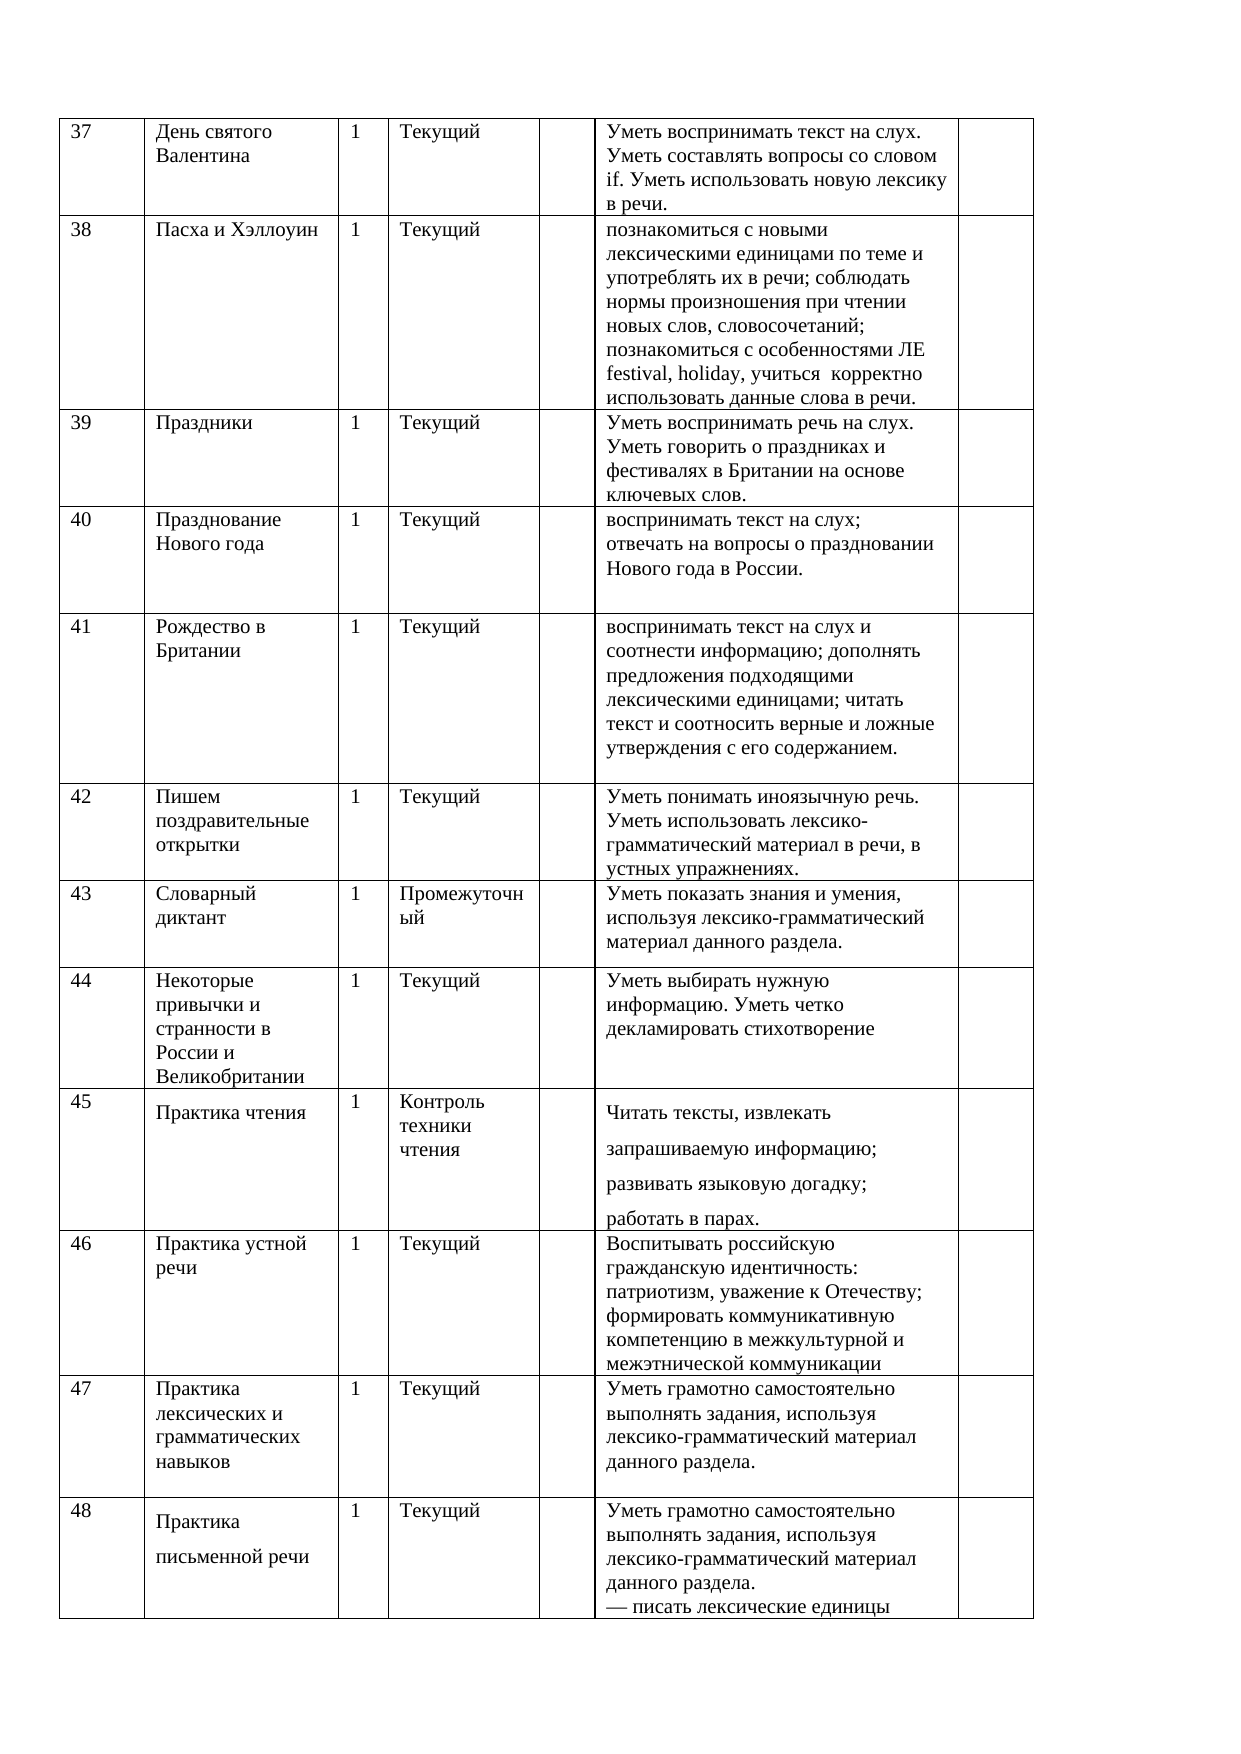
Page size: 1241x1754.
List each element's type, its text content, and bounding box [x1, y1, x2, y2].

table_cell 40 [60, 507, 144, 613]
table_cell 1 [339, 1376, 388, 1497]
table_cell Промежуточный [389, 881, 539, 967]
table_cell [959, 784, 1033, 880]
table_cell Уметь показать знания и умения, используя лексико-грамматический материал данного раздела. [596, 881, 958, 967]
table_cell [540, 216, 594, 409]
table_cell [540, 119, 594, 215]
table_cell Контроль техники чтения [389, 1089, 539, 1230]
table_cell Пишем поздравительные открытки [145, 784, 338, 880]
table_cell 1 [339, 1089, 388, 1230]
table_cell [540, 1089, 594, 1230]
table_cell [959, 119, 1033, 215]
table_cell 39 [60, 410, 144, 506]
table_cell 1 [339, 784, 388, 880]
table_cell Словарный диктант [145, 881, 338, 967]
table_cell Практика чтения [145, 1089, 338, 1230]
table_cell воспринимать текст на слух; отвечать на вопросы о праздновании Нового года в России. [596, 507, 958, 613]
table_cell воспринимать текст на слух и соотнести информацию; дополнять предложения подходящими лексическими единицами; читать текст и соотносить верные и ложные утверждения с его содержанием. [596, 614, 958, 783]
table_cell [959, 614, 1033, 783]
table_cell Текущий [389, 1231, 539, 1375]
table_cell [959, 216, 1033, 409]
table_cell Текущий [389, 784, 539, 880]
table_cell [540, 1231, 594, 1375]
table_cell Празднование Нового года [145, 507, 338, 613]
table_cell Текущий [389, 410, 539, 506]
table_cell Текущий [389, 216, 539, 409]
table_cell [540, 968, 594, 1088]
table_cell [959, 1089, 1033, 1230]
table_cell Текущий [389, 968, 539, 1088]
table_cell Уметь выбирать нужную информацию. Уметь четко декламировать стихотворение [596, 968, 958, 1088]
table_cell 42 [60, 784, 144, 880]
table_cell 41 [60, 614, 144, 783]
table_cell Текущий [389, 1498, 539, 1618]
table_cell познакомиться с новыми лексическими единицами по теме и употреблять их в речи; соблюдать нормы произношения при чтении новых слов, словосочетаний; познакомиться с особенностями ЛЕ festival, holiday, учиться корректно использовать данные слова в речи. [596, 216, 958, 409]
table_cell 1 [339, 1231, 388, 1375]
table_cell [540, 614, 594, 783]
table_cell Уметь воспринимать текст на слух. Уметь составлять вопросы со словом if. Уметь использовать новую лексику в речи. [596, 119, 958, 215]
table_cell [540, 881, 594, 967]
table_cell [959, 968, 1033, 1088]
table_cell 37 [60, 119, 144, 215]
table_cell 45 [60, 1089, 144, 1230]
table_cell 1 [339, 968, 388, 1088]
table_cell Пасха и Хэллоуин [145, 216, 338, 409]
table_cell Практика устной речи [145, 1231, 338, 1375]
table_cell 1 [339, 119, 388, 215]
table_cell Текущий [389, 1376, 539, 1497]
table_cell Воспитывать российскую гражданскую идентичность: патриотизм, уважение к Отечеству; формировать коммуникативную компетенцию в межкультурной и межэтнической коммуникации [596, 1231, 958, 1375]
table_cell [959, 1231, 1033, 1375]
table_cell Праздники [145, 410, 338, 506]
table_cell 1 [339, 216, 388, 409]
table_cell [540, 410, 594, 506]
table_cell [540, 1498, 594, 1618]
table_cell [596, 1498, 958, 1618]
table_cell 43 [60, 881, 144, 967]
table_cell 44 [60, 968, 144, 1088]
table_cell [540, 1376, 594, 1497]
table_cell Текущий [389, 614, 539, 783]
table_cell 47 [60, 1376, 144, 1497]
table_cell 1 [339, 507, 388, 613]
table_cell 48 [60, 1498, 144, 1618]
table_cell Рождество в Британии [145, 614, 338, 783]
table_cell Уметь понимать иноязычную речь. Уметь использовать лексико-грамматический материал в речи, в устных упражнениях. [596, 784, 958, 880]
table_cell 1 [339, 614, 388, 783]
table_cell Текущий [389, 507, 539, 613]
table_cell Читать тексты, извлекать запрашиваемую информацию; развивать языковую догадку; работать в парах. [596, 1089, 958, 1230]
table_cell 46 [60, 1231, 144, 1375]
table_cell [959, 881, 1033, 967]
table_cell Текущий [389, 119, 539, 215]
table_cell 1 [339, 1498, 388, 1618]
table_cell Уметь воспринимать речь на слух. Уметь говорить о праздниках и фестивалях в Британии на основе ключевых слов. [596, 410, 958, 506]
table_cell [959, 1498, 1033, 1618]
table_cell День святого Валентина [145, 119, 338, 215]
table_cell 1 [339, 881, 388, 967]
table_cell Уметь грамотно самостоятельно выполнять задания, используя лексико-грамматический материал данного раздела. [596, 1376, 958, 1497]
table_cell [959, 410, 1033, 506]
table_cell [540, 784, 594, 880]
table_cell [145, 1498, 338, 1618]
table_cell [959, 1376, 1033, 1497]
table_cell [540, 507, 594, 613]
table_cell [959, 507, 1033, 613]
table_cell 38 [60, 216, 144, 409]
table_cell 1 [339, 410, 388, 506]
table_cell Некоторые привычки и странности в России и Великобритании [145, 968, 338, 1088]
table_cell Практика лексических и грамматических навыков [145, 1376, 338, 1497]
